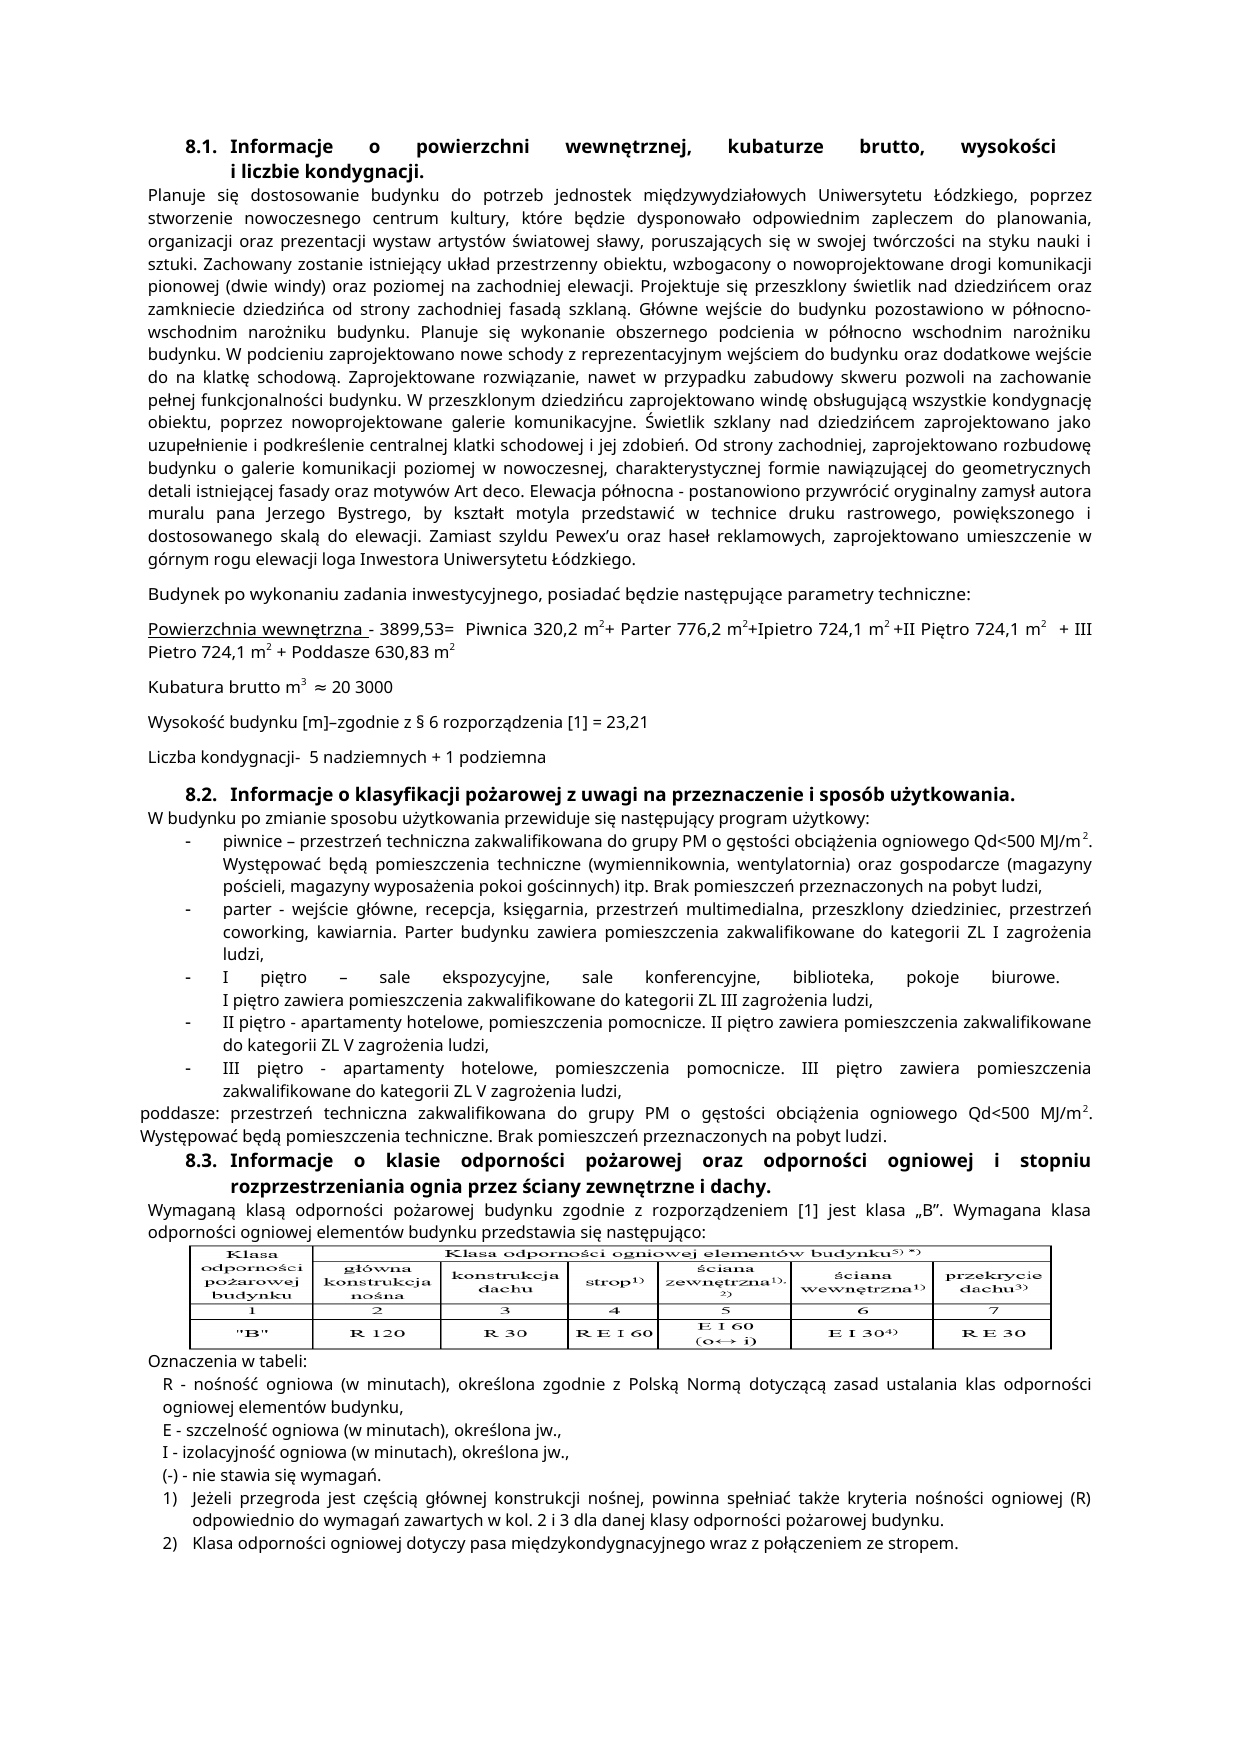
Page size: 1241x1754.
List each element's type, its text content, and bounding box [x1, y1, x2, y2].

text Powierzchnia wewnętrzna - 3899,53= Piwnica 320,2 m2+ Parter 776,2 m2+Ipietro 724,1 m2 +II Piętro 724,1 m2 + III Pietro 724,1 m2 + Poddasze 630,83 m2 [148, 618, 1093, 663]
text Liczba kondygnacji- 5 nadziemnych + 1 podziemna [148, 746, 1093, 769]
text Planuje się dostosowanie budynku do potrzeb jednostek międzywydziałowych Uniwersytetu Łódzkiego, poprzez stworzenie nowoczesnego centrum kultury, które będzie dysponowało odpowiednim zapleczem do planowania, organizacji oraz prezentacji wystaw artystów światowej sławy, poruszających się w swojej twórczości na styku nauki i sztuki. Zachowany zostanie istniejący układ przestrzenny obiektu, wzbogacony o nowoprojektowane drogi komunikacji pionowej (dwie windy) oraz poziomej na zachodniej elewacji. Projektuje się przeszklony świetlik nad dziedzińcem oraz zamkniecie dziedzińca od strony zachodniej fasadą szklaną. Główne wejście do budynku pozostawiono w północno-wschodnim narożniku budynku. Planuje się wykonanie obszernego podcienia w północno wschodnim narożniku budynku. W podcieniu zaprojektowano nowe schody z reprezentacyjnym wejściem do budynku oraz dodatkowe wejście do na klatkę schodową. Zaprojektowane rozwiązanie, nawet w przypadku zabudowy skweru pozwoli na zachowanie pełnej funkcjonalności budynku. W przeszklonym dziedzińcu zaprojektowano windę obsługującą wszystkie kondygnację obiektu, poprzez nowoprojektowane galerie komunikacyjne. Świetlik szklany nad dziedzińcem zaprojektowano jako uzupełnienie i podkreślenie centralnej klatki schodowej i jej zdobień. Od strony zachodniej, zaprojektowano rozbudowę budynku o galerie komunikacji poziomej w nowoczesnej, charakterystycznej formie nawiązującej do geometrycznych detali istniejącej fasady oraz motywów Art deco. Elewacja północna - postanowiono przywrócić oryginalny zamysł autora muralu pana Jerzego Bystrego, by kształt motyla przedstawić w technice druku rastrowego, powiększonego i dostosowanego skalą do elewacji. Zamiast szyldu Pewex’u oraz haseł reklamowych, zaprojektowano umieszczenie w górnym rogu elewacji loga Inwestora Uniwersytetu Łódzkiego. [148, 184, 1093, 570]
text R - nośność ogniowa (w minutach), określona zgodnie z Polską Normą dotyczącą zasad ustalania klas odporności ogniowej elementów budynku, [162, 1373, 1093, 1418]
subtitle Informacje o powierzchni wewnętrznej, kubaturze brutto, wysokości i liczbie kondygnacji. [185, 133, 1093, 184]
picture [186, 1243, 1055, 1351]
text (-) - nie stawia się wymagań. [162, 1464, 1093, 1486]
text W budynku po zmianie sposobu użytkowania przewiduje się następujący program użytkowy: [148, 807, 1093, 829]
list parter - wejście główne, recepcja, księgarnia, przestrzeń multimedialna, przeszklony dziedziniec, przestrzeń coworking, kawiarnia. Parter budynku zawiera pomieszczenia zakwalifikowane do kategorii ZL I zagrożenia ludzi, [185, 898, 1093, 966]
text Budynek po wykonaniu zadania inwestycyjnego, posiadać będzie następujące parametry techniczne: [148, 582, 1093, 605]
text Oznaczenia w tabeli: [148, 1350, 1093, 1373]
list Klasa odporności ogniowej dotyczy pasa międzykondygnacyjnego wraz z połączeniem ze stropem. [162, 1532, 1093, 1554]
list I piętro – sale ekspozycyjne, sale konferencyjne, biblioteka, pokoje biurowe. I piętro zawiera pomieszczenia zakwalifikowane do kategorii ZL III zagrożenia ludzi, [185, 966, 1093, 1011]
list III piętro - apartamenty hotelowe, pomieszczenia pomocnicze. III piętro zawiera pomieszczenia zakwalifikowane do kategorii ZL V zagrożenia ludzi, [185, 1057, 1093, 1102]
subtitle Informacje o klasie odporności pożarowej oraz odporności ogniowej i stopniu rozprzestrzeniania ognia przez ściany zewnętrzne i dachy. [185, 1147, 1093, 1198]
text Kubatura brutto m3 ≈ 20 3000 [148, 676, 1093, 698]
text Wysokość budynku [m]–zgodnie z § 6 rozporządzenia [1] = 23,21 [148, 711, 1093, 733]
subtitle Informacje o klasyfikacji pożarowej z uwagi na przeznaczenie i sposób użytkowania. [185, 781, 1093, 807]
text Wymaganą klasą odporności pożarowej budynku zgodnie z rozporządzeniem [1] jest klasa „B”. Wymagana klasa odporności ogniowej elementów budynku przedstawia się następująco: [148, 1198, 1093, 1244]
text poddasze: przestrzeń techniczna zakwalifikowana do grupy PM o gęstości obciążenia ogniowego Qd<500 MJ/m2. Występować będą pomieszczenia techniczne. Brak pomieszczeń przeznaczonych na pobyt ludzi. [140, 1102, 1093, 1147]
list II piętro - apartamenty hotelowe, pomieszczenia pomocnicze. II piętro zawiera pomieszczenia zakwalifikowane do kategorii ZL V zagrożenia ludzi, [185, 1011, 1093, 1057]
list piwnice – przestrzeń techniczna zakwalifikowana do grupy PM o gęstości obciążenia ogniowego Qd<500 MJ/m2. Występować będą pomieszczenia techniczne (wymiennikownia, wentylatornia) oraz gospodarcze (magazyny pościeli, magazyny wyposażenia pokoi gościnnych) itp. Brak pomieszczeń przeznaczonych na pobyt ludzi, [185, 829, 1093, 898]
list Jeżeli przegroda jest częścią głównej konstrukcji nośnej, powinna spełniać także kryteria nośności ogniowej (R) odpowiednio do wymagań zawartych w kol. 2 i 3 dla danej klasy odporności pożarowej budynku. [162, 1486, 1093, 1532]
text E - szczelność ogniowa (w minutach), określona jw., [162, 1418, 1093, 1441]
text I - izolacyjność ogniowa (w minutach), określona jw., [162, 1441, 1093, 1464]
